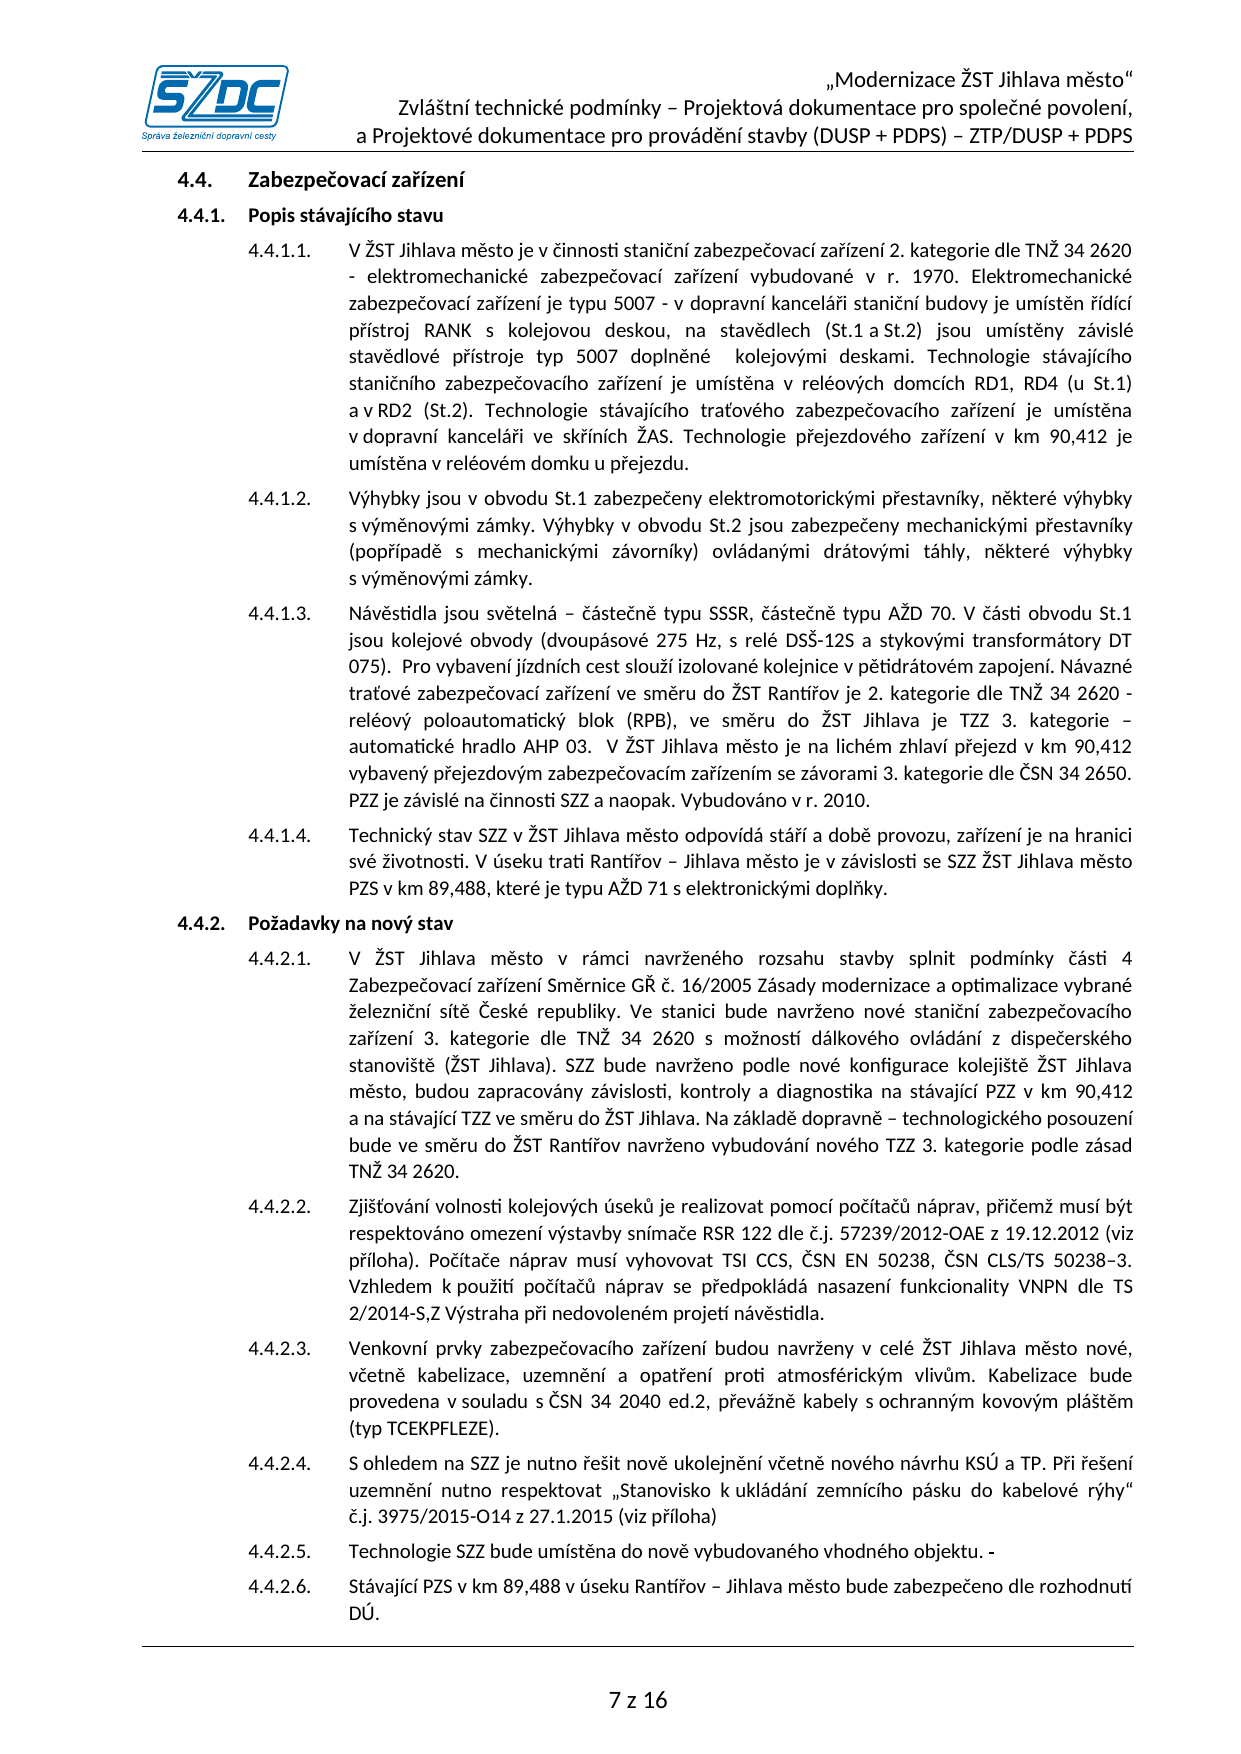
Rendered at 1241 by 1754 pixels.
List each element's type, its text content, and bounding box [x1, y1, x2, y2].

text Výhybky jsou v obvodu St.1 zabezpečeny elektromotorickými přestavníky, některé výhybky s výměnovými zámky. Výhybky v obvodu St.2 jsou zabezpečeny mechanickými přestavníky (popřípadě s mechanickými závorníky) ovládanými drátovými táhly, některé výhybky s výměnovými zámky. [248, 485, 1134, 591]
text Stávající PZS v km 89,488 v úseku Rantířov – Jihlava město bude zabezpečeno dle rozhodnutí DÚ. [248, 1573, 1134, 1626]
text Venkovní prvky zabezpečovacího zařízení budou navrženy v celé ŽST Jihlava město nové, včetně kabelizace, uzemnění a opatření proti atmosférickým vlivům. Kabelizace bude provedena v souladu s ČSN 34 2040 ed.2, převážně kabely s ochranným kovovým pláštěm (typ TCEKPFLEZE). [248, 1335, 1134, 1441]
text S ohledem na SZZ je nutno řešit nově ukolejnění včetně nového návrhu KSÚ a TP. Při řešení uzemnění nutno respektovat „Stanovisko k ukládání zemnícího pásku do kabelové rýhy“ č.j. 3975/2015-O14 z 27.1.2015 (viz příloha) [248, 1450, 1134, 1529]
text Zjišťování volnosti kolejových úseků je realizovat pomocí počítačů náprav, přičemž musí být respektováno omezení výstavby snímače RSR 122 dle č.j. 57239/2012-OAE z 19.12.2012 (viz příloha). Počítače náprav musí vyhovovat TSI CCS, ČSN EN 50238, ČSN CLS/TS 50238–3. Vzhledem k použití počítačů náprav se předpokládá nasazení funkcionality VNPN dle TS 2/2014-S,Z Výstraha při nedovoleném projetí návěstidla. [248, 1193, 1134, 1326]
text Zabezpečovací zařízení [177, 165, 1134, 193]
text V ŽST Jihlava město je v činnosti staniční zabezpečovací zařízení 2. kategorie dle TNŽ 34 2620 - elektromechanické zabezpečovací zařízení vybudované v r. 1970. Elektromechanické zabezpečovací zařízení je typu 5007 - v dopravní kanceláři staniční budovy je umístěn řídící přístroj RANK s kolejovou deskou, na stavědlech (St.1 a St.2) jsou umístěny závislé stavědlové přístroje typ 5007 doplněné kolejovými deskami. Technologie stávajícího staničního zabezpečovacího zařízení je umístěna v reléových domcích RD1, RD4 (u St.1) a v RD2 (St.2). Technologie stávajícího traťového zabezpečovacího zařízení je umístěna v dopravní kanceláři ve skříních ŽAS. Technologie přejezdového zařízení v km 90,412 je umístěna v reléovém domku u přejezdu. [248, 237, 1134, 476]
text Technický stav SZZ v ŽST Jihlava město odpovídá stáří a době provozu, zařízení je na hranici své životnosti. V úseku trati Rantířov – Jihlava město je v závislosti se SZZ ŽST Jihlava město PZS v km 89,488, které je typu AŽD 71 s elektronickými doplňky. [248, 822, 1134, 901]
text Technologie SZZ bude umístěna do nově vybudovaného vhodného objektu. [248, 1538, 1134, 1564]
text Požadavky na nový stav [177, 910, 1134, 936]
text Návěstidla jsou světelná – částečně typu SSSR, částečně typu AŽD 70. V části obvodu St.1 jsou kolejové obvody (dvoupásové 275 Hz, s relé DSŠ-12S a stykovými transformátory DT 075). Pro vybavení jízdních cest slouží izolované kolejnice v pětidrátovém zapojení. Návazné traťové zabezpečovací zařízení ve směru do ŽST Rantířov je 2. kategorie dle TNŽ 34 2620 - reléový poloautomatický blok (RPB), ve směru do ŽST Jihlava je TZZ 3. kategorie – automatické hradlo AHP 03. V ŽST Jihlava město je na lichém zhlaví přejezd v km 90,412 vybavený přejezdovým zabezpečovacím zařízením se závorami 3. kategorie dle ČSN 34 2650. PZZ je závislé na činnosti SZZ a naopak. Vybudováno v r. 2010. [248, 600, 1134, 812]
text V ŽST Jihlava město v rámci navrženého rozsahu stavby splnit podmínky části 4 Zabezpečovací zařízení Směrnice GŘ č. 16/2005 Zásady modernizace a optimalizace vybrané železniční sítě České republiky. Ve stanici bude navrženo nové staniční zabezpečovacího zařízení 3. kategorie dle TNŽ 34 2620 s možností dálkového ovládání z dispečerského stanoviště (ŽST Jihlava). SZZ bude navrženo podle nové konfigurace kolejiště ŽST Jihlava město, budou zapracovány závislosti, kontroly a diagnostika na stávající PZZ v km 90,412 a na stávající TZZ ve směru do ŽST Jihlava. Na základě dopravně – technologického posouzení bude ve směru do ŽST Rantířov navrženo vybudování nového TZZ 3. kategorie podle zásad TNŽ 34 2620. [248, 945, 1134, 1184]
text Popis stávajícího stavu [177, 202, 1134, 227]
